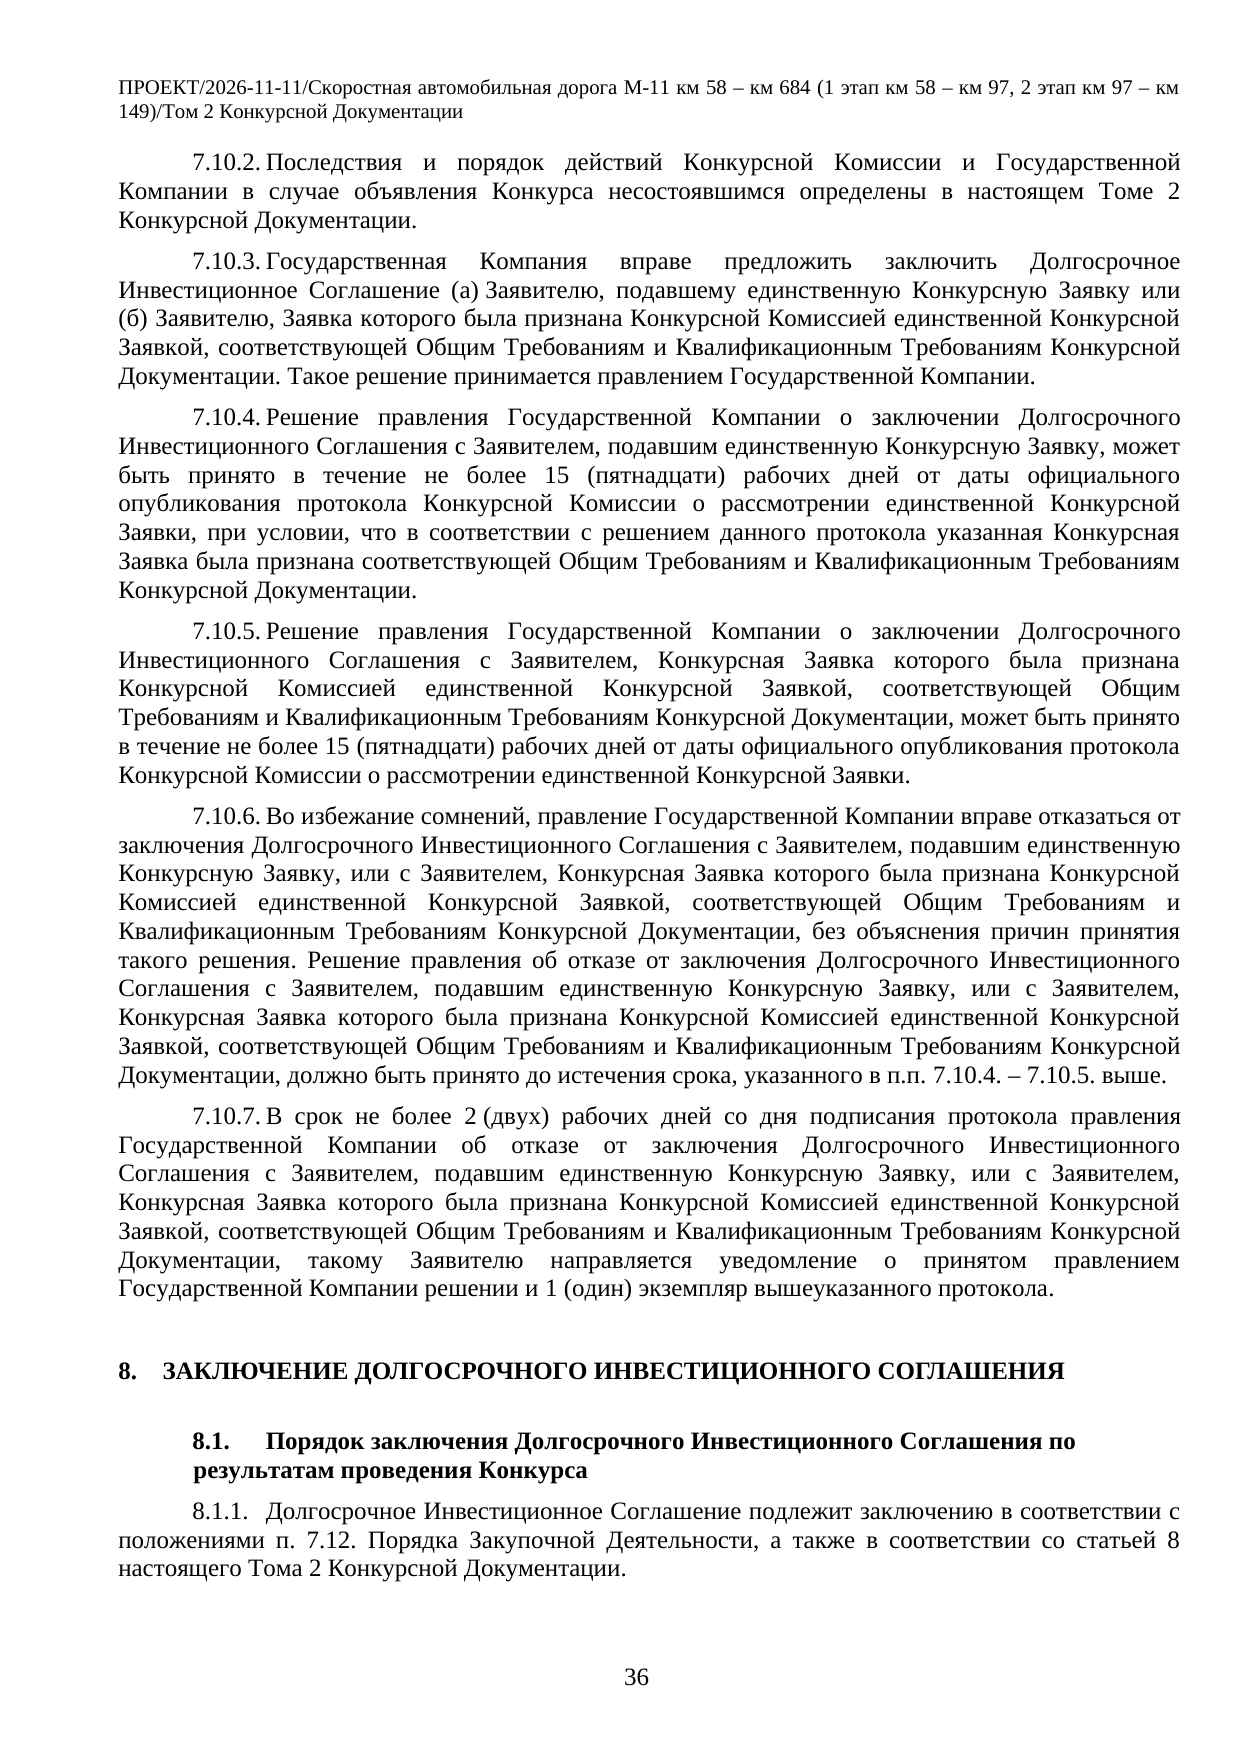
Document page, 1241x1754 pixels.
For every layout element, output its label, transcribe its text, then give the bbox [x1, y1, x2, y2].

subtitle Порядок заключения Долгосрочного Инвестиционного Соглашения по результатам проведения Конкурса [192, 1426, 1181, 1483]
list Последствия и порядок действий Конкурсной Комиссии и Государственной Компании в случае объявления Конкурса несостоявшимся определены в настоящем Томе 2 Конкурсной Документации. [118, 147, 1181, 233]
list В срок не более 2 (двух) рабочих дней со дня подписания протокола правления Государственной Компании об отказе от заключения Долгосрочного Инвестиционного Соглашения с Заявителем, подавшим единственную Конкурсную Заявку, или с Заявителем, Конкурсная Заявка которого была признана Конкурсной Комиссией единственной Конкурсной Заявкой, соответствующей Общим Требованиям и Квалификационным Требованиям Конкурсной Документации, такому Заявителю направляется уведомление о принятом правлением Государственной Компании решении и 1 (один) экземпляр вышеуказанного протокола. [118, 1101, 1181, 1302]
list Решение правления Государственной Компании о заключении Долгосрочного Инвестиционного Соглашения с Заявителем, Конкурсная Заявка которого была признана Конкурсной Комиссией единственной Конкурсной Заявкой, соответствующей Общим Требованиям и Квалификационным Требованиям Конкурсной Документации, может быть принято в течение не более 15 (пятнадцати) рабочих дней от даты официального опубликования протокола Конкурсной Комиссии о рассмотрении единственной Конкурсной Заявки. [118, 616, 1181, 788]
list Во избежание сомнений, правление Государственной Компании вправе отказаться от заключения Долгосрочного Инвестиционного Соглашения с Заявителем, подавшим единственную Конкурсную Заявку, или с Заявителем, Конкурсная Заявка которого была признана Конкурсной Комиссией единственной Конкурсной Заявкой, соответствующей Общим Требованиям и Квалификационным Требованиям Конкурсной Документации, без объяснения причин принятия такого решения. Решение правления об отказе от заключения Долгосрочного Инвестиционного Соглашения с Заявителем, подавшим единственную Конкурсную Заявку, или с Заявителем, Конкурсная Заявка которого была признана Конкурсной Комиссией единственной Конкурсной Заявкой, соответствующей Общим Требованиям и Квалификационным Требованиям Конкурсной Документации, должно быть принято до истечения срока, указанного в п.п. 7.10.4. – 7.10.5. выше. [118, 801, 1181, 1088]
list Государственная Компания вправе предложить заключить Долгосрочное Инвестиционное Соглашение (а) Заявителю, подавшему единственную Конкурсную Заявку или (б) Заявителю, Заявка которого была признана Конкурсной Комиссией единственной Конкурсной Заявкой, соответствующей Общим Требованиям и Квалификационным Требованиям Конкурсной Документации. Такое решение принимается правлением Государственной Компании. [118, 246, 1181, 390]
subtitle ЗАКЛЮЧЕНИЕ ДОЛГОСРОЧНОГО ИНВЕСТИЦИОННОГО СОГЛАШЕНИЯ [118, 1356, 1181, 1385]
list Долгосрочное Инвестиционное Соглашение подлежит заключению в соответствии с положениями п. 7.12. Порядка Закупочной Деятельности, а также в соответствии со статьей 8 настоящего Тома 2 Конкурсной Документации. [118, 1496, 1181, 1582]
list Решение правления Государственной Компании о заключении Долгосрочного Инвестиционного Соглашения с Заявителем, подавшим единственную Конкурсную Заявку, может быть принято в течение не более 15 (пятнадцати) рабочих дней от даты официального опубликования протокола Конкурсной Комиссии о рассмотрении единственной Конкурсной Заявки, при условии, что в соответствии с решением данного протокола указанная Конкурсная Заявка была признана соответствующей Общим Требованиям и Квалификационным Требованиям Конкурсной Документации. [118, 402, 1181, 603]
